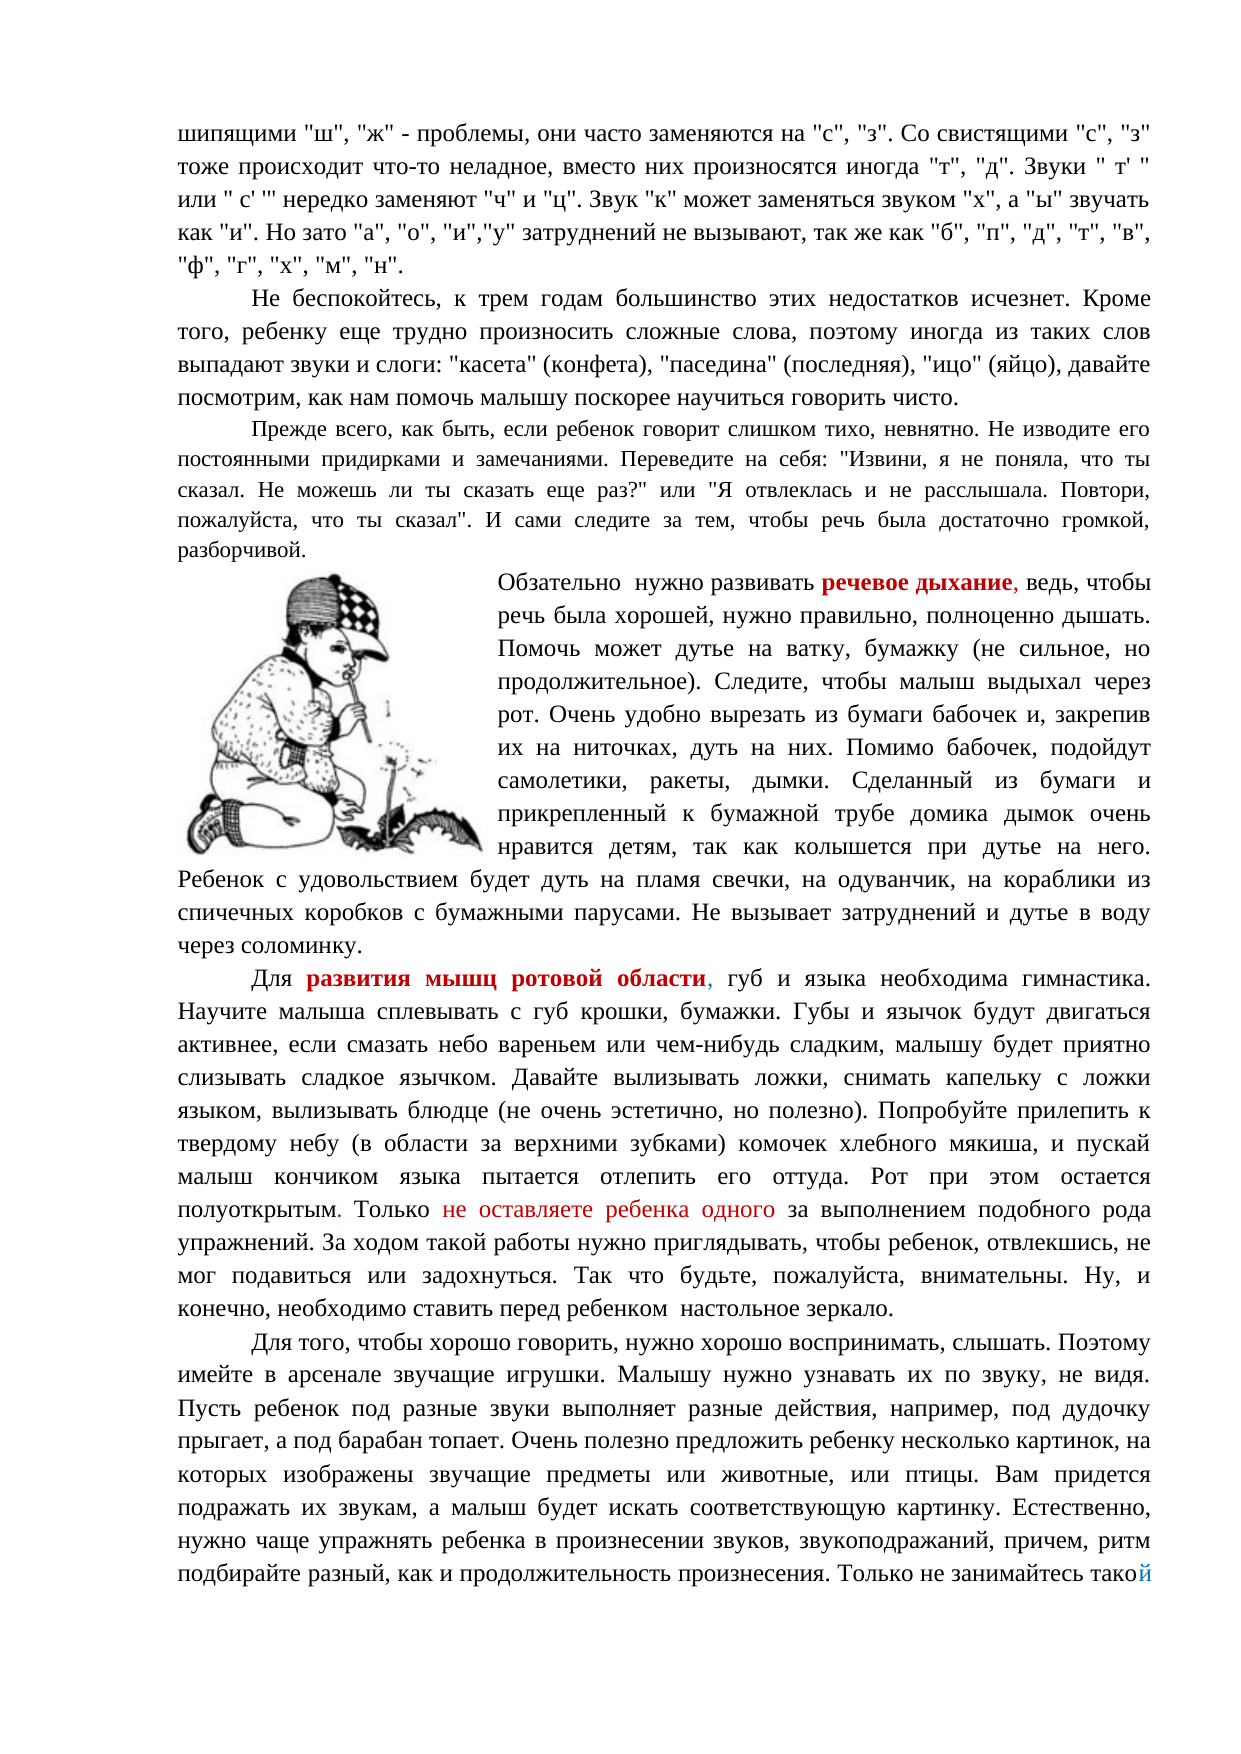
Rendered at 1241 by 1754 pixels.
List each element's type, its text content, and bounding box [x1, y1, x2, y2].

text Прежде всего, как быть, если ребенок говорит слишком тихо, невнятно. Не изводите его постоянными придирками и замечаниями. Переведите на себя: "Извини, я не поняла, что ты сказал. Не можешь ли ты сказать еще раз?" или "Я отвлеклась и не расслышала. Повтори, пожалуйста, что ты сказал". И сами следите за тем, чтобы речь была достаточно громкой, разборчивой. Обзательно нужно развивать речевое дыхание, ведь, чтобы речь была хорошей, нужно правильно, полноценно дышать. Помочь может дутье на ватку, бумажку (не сильное, но продолжительное). Следите, чтобы малыш выдыхал через рот. Очень удобно вырезать из бумаги бабочек и, закрепив их на ниточках, дуть на них. Помимо бабочек, подойдут самолетики, ракеты, дымки. Сделанный из бумаги и прикрепленный к бумажной трубе домика дымок очень нравится детям, так как колышется при дутье на него. Ребенок с удовольствием будет дуть на пламя свечки, на одуванчик, на кораблики из спичечных коробков с бумажными парусами. Не вызывает затруднений и дутье в воду через соломинку. [177, 415, 1152, 959]
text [177, 1327, 1152, 1586]
text Для развития мышц ротовой области, губ и языка необходима гимнастика. Научите малыша сплевывать с губ крошки, бумажки. Губы и язычок будут двигаться активнее, если смазать небо вареньем или чем-нибудь сладким, малышу будет приятно слизывать сладкое язычком. Давайте вылизывать ложки, снимать капельку с ложки языком, вылизывать блюдце (не очень эстетично, но полезно). Попробуйте прилепить к твердому небу (в области за верхними зубками) комочек хлебного мякиша, и пускай малыш кончиком языка пытается отлепить его оттуда. Рот при этом остается полуоткрытым. Только не оставляете ребенка одного за выполнением подобного рода упражнений. За ходом такой работы нужно приглядывать, чтобы ребенок, отвлекшись, не мог подавиться или задохнуться. Так что будьте, пожалуйста, внимательны. Ну, и конечно, необходимо ставить перед ребенком настольное зеркало. [177, 963, 1152, 1322]
picture [177, 567, 490, 859]
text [177, 118, 1152, 279]
text Не беспокойтесь, к трем годам большинство этих недостатков исчезнет. Кроме того, ребенку еще трудно произносить сложные слова, поэтому иногда из таких слов выпадают звуки и слоги: "касета" (конфета), "паседина" (последняя), "ицо" (яйцо), давайте посмотрим, как нам помочь малышу поскорее научиться говорить чисто. [177, 283, 1152, 411]
